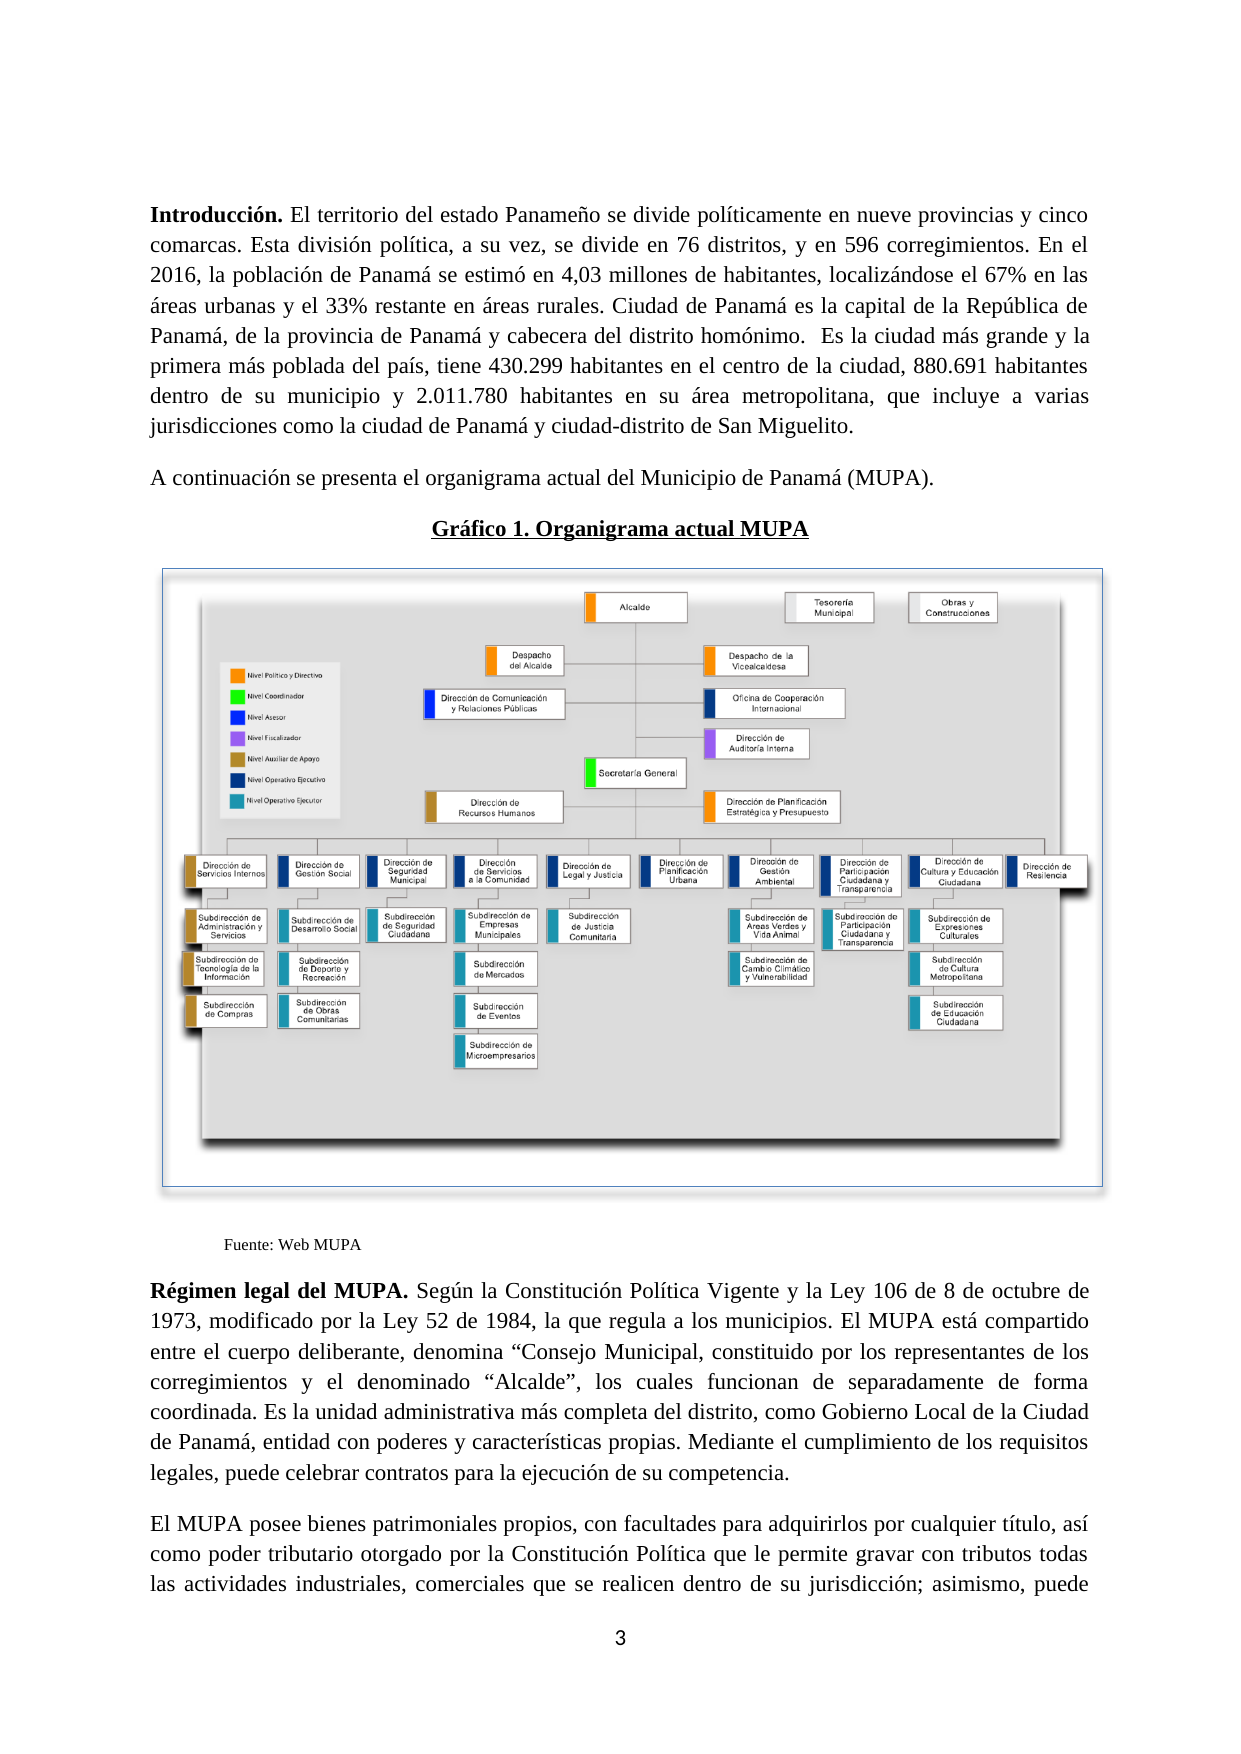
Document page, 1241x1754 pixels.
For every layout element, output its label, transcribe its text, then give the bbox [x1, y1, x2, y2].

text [150, 1510, 1090, 1596]
text A continuación se presenta el organigrama actual del Municipio de Panamá (MUPA). [150, 463, 1090, 490]
text Gráfico 1. Organigrama actual MUPA [150, 514, 1090, 541]
text Régimen legal del MUPA. Según la Constitución Política Vigente y la Ley 106 de 8 de octubre de 1973, modificado por la Ley 52 de 1984, la que regula a los municipios. El MUPA está compartido entre el cuerpo deliberante, denomina “Consejo Municipal, constituido por los representantes de los corregimientos y el denominado “Alcalde”, los cuales funcionan de separadamente de forma coordinada. Es la unidad administrativa más completa del distrito, como Gobierno Local de la Ciudad de Panamá, entidad con poderes y características propias. Mediante el cumplimiento de los requisitos legales, puede celebrar contratos para la ejecución de su competencia. [150, 1277, 1090, 1485]
picture [163, 569, 1102, 1186]
text Introducción. El territorio del estado Panameño se divide políticamente en nueve provincias y cinco comarcas. Esta división política, a su vez, se divide en 76 distritos, y en 596 corregimientos. En el 2016, la población de Panamá se estimó en 4,03 millones de habitantes, localizándose el 67% en las áreas urbanas y el 33% restante en áreas rurales. Ciudad de Panamá es la capital de la República de Panamá, de la provincia de Panamá y cabecera del distrito homónimo. ​ Es la ciudad más grande y la primera más poblada del país, tiene 430.299 habitantes en el centro de la ciudad, 880.691 habitantes dentro de su municipio y 2.011.780 habitantes en su área metropolitana, que incluye a varias jurisdicciones como la ciudad de Panamá y ciudad-distrito de San Miguelito. [150, 201, 1090, 439]
text Fuente: Web MUPA [150, 1234, 1090, 1254]
